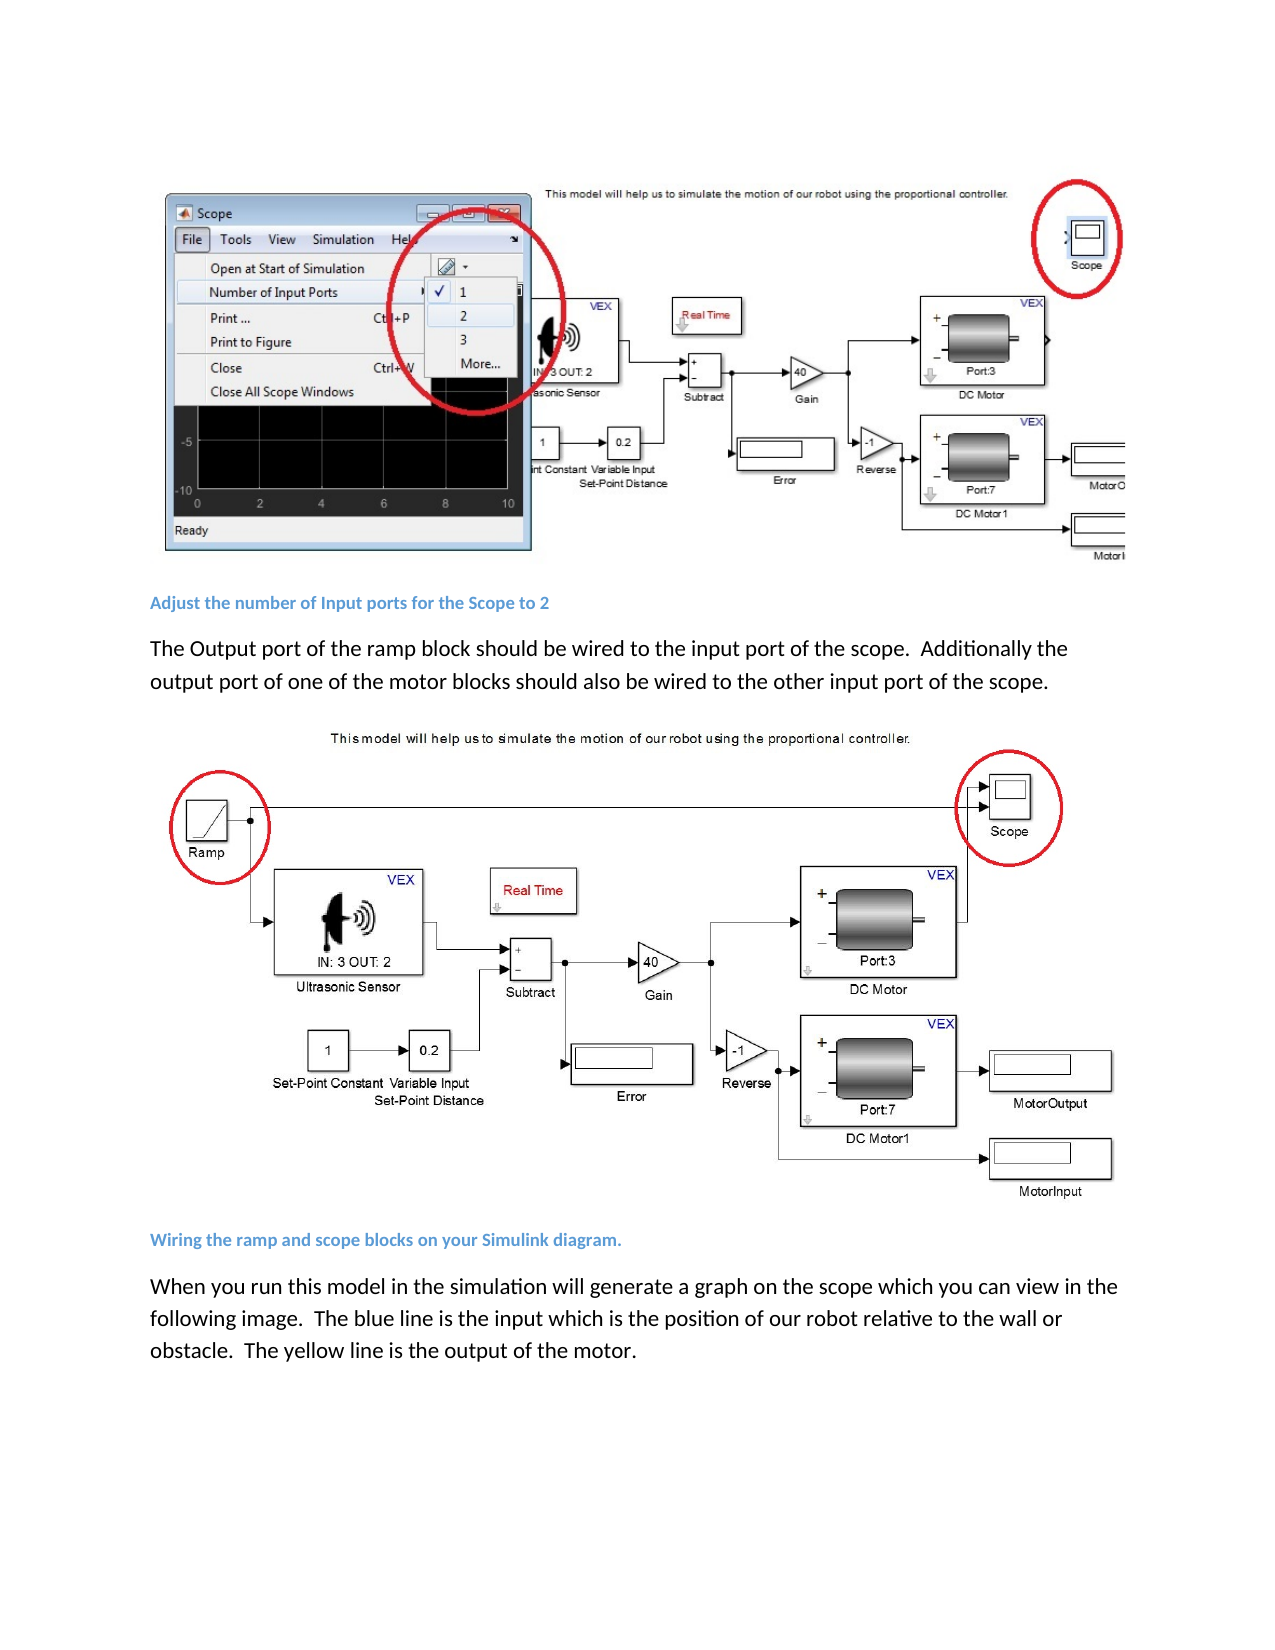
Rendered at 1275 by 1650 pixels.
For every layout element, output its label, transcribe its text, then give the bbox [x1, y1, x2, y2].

text The Output port of the ramp block should be wired to the input port of the scope. Additionally the output port of one of the motor blocks should also be wired to the other input port of the scope. [150, 634, 1125, 695]
text When you run this model in the simulation will generate a graph on the scope which you can view in the following image. The blue line is the input which is the position of our robot relative to the wall or obstacle. The yellow line is the output of the motor. [150, 1272, 1125, 1364]
picture [150, 719, 1125, 1204]
text Adjust the number of Input ports for the Scope to 2 [150, 591, 1125, 614]
picture [150, 150, 1125, 566]
text Wiring the ramp and scope blocks on your Simulink diagram. [150, 1228, 1125, 1251]
